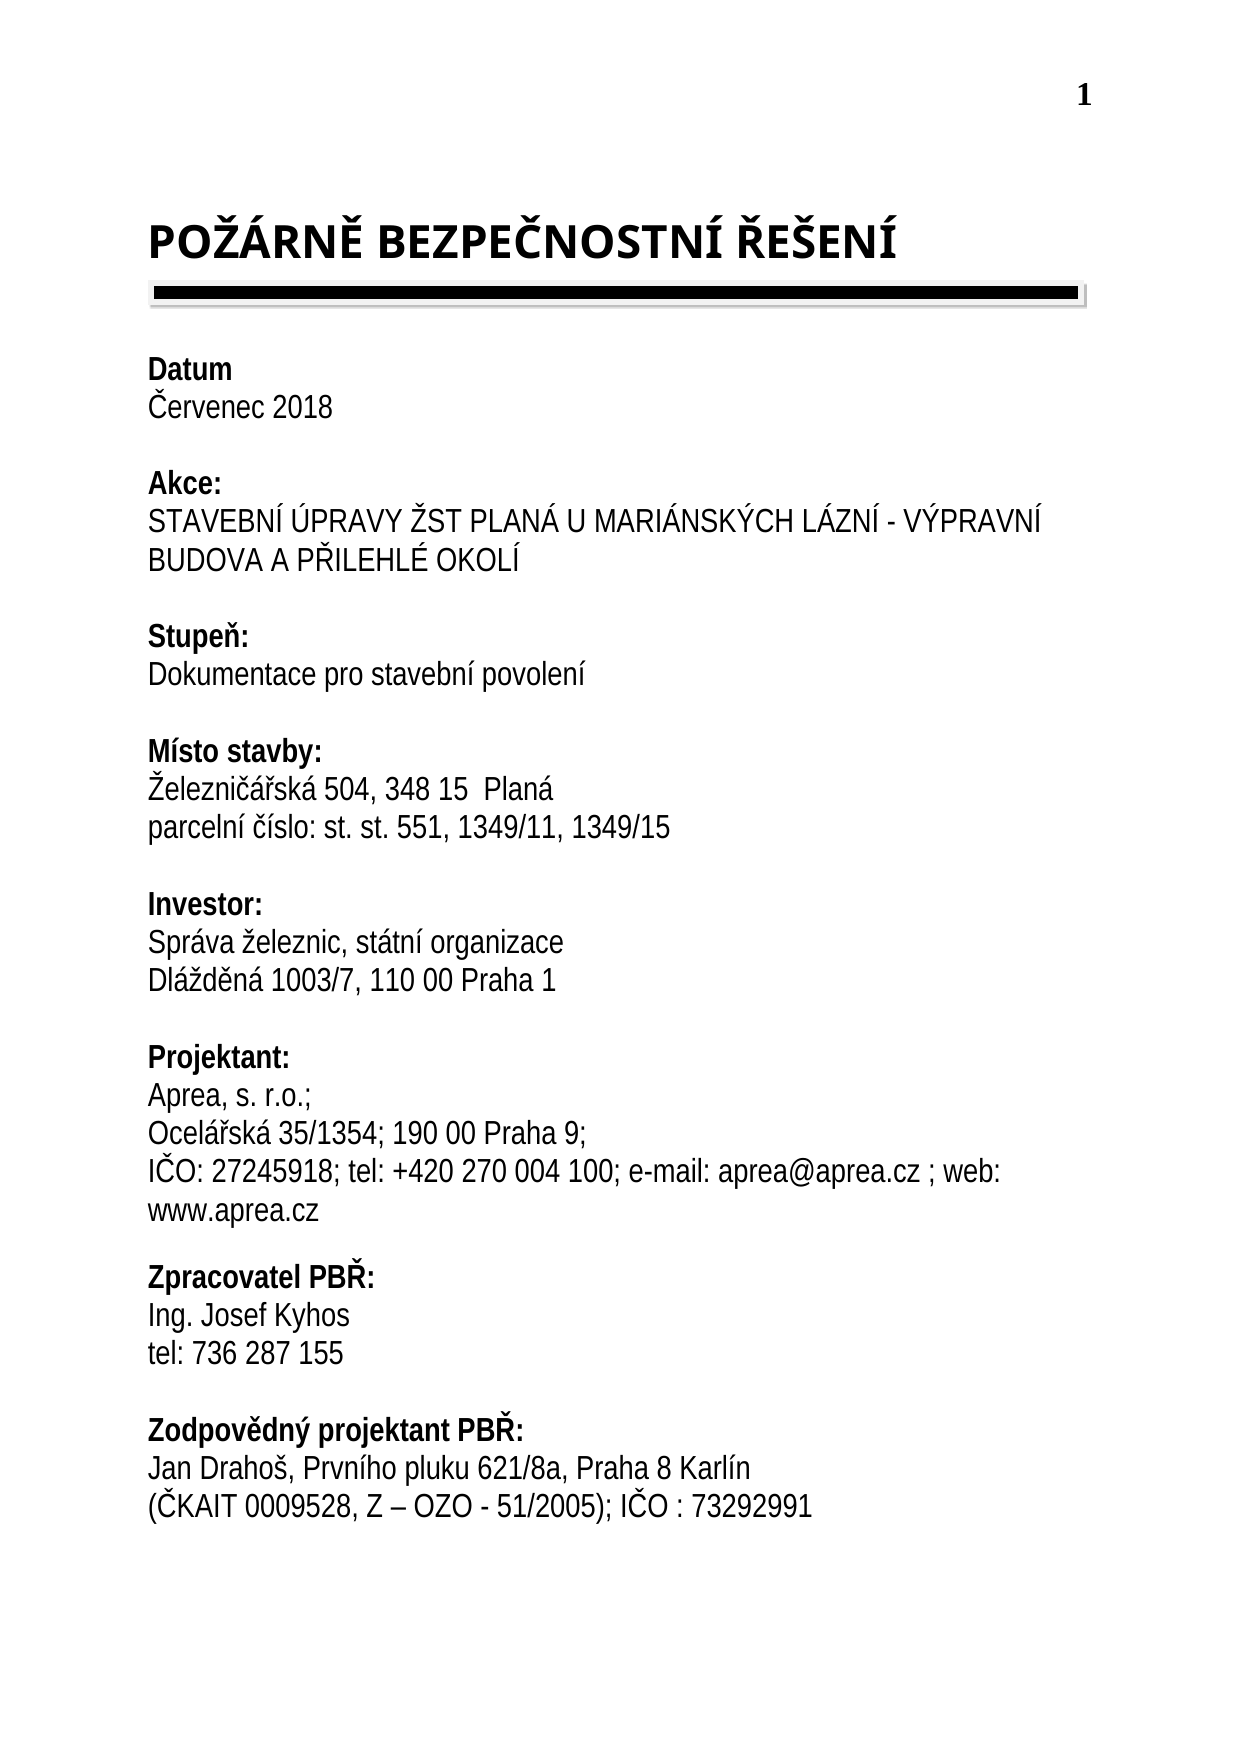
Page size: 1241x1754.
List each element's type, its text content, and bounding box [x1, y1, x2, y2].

text Datum [148, 349, 1093, 387]
text parcelní číslo: st. st. 551, 1349/11, 1349/15 [148, 808, 1093, 846]
text tel: 736 287 155 [148, 1333, 1093, 1372]
text Správa železnic, státní organizace [148, 922, 1093, 961]
text (ČKAIT 0009528, Z – OZO - 51/2005); IČO : 73292991 [148, 1486, 1093, 1524]
text Ocelářská 35/1354; 190 00 Praha 9; [148, 1113, 1093, 1152]
text Aprea, s. r.o.; [148, 1075, 1093, 1113]
text Investor: [148, 884, 1093, 922]
text STAVEBNÍ ÚPRAVY ŽST PLANÁ U MARIÁNSKÝCH LÁZNÍ - VÝPRAVNÍ BUDOVA A PŘILEHLÉ OKOLÍ [148, 502, 1093, 578]
text Červenec 2018 [148, 387, 1093, 425]
text POŽÁRNĚ BEZPEČNOSTNÍ ŘEŠENÍ [148, 210, 1093, 272]
text Akce: [148, 463, 1093, 502]
text Dlážděná 1003/7, 110 00 Praha 1 [148, 961, 1093, 999]
text Dokumentace pro stavební povolení [148, 655, 1093, 693]
text Ing. Josef Kyhos [148, 1295, 1093, 1333]
text Jan Drahoš, Prvního pluku 621/8a, Praha 8 Karlín [148, 1448, 1093, 1486]
text IČO: 27245918; tel: +420 270 004 100; e-mail: aprea@aprea.cz ; web: www.aprea.cz [148, 1152, 1093, 1228]
text Železničářská 504, 348 15 Planá [148, 769, 1093, 808]
text Místo stavby: [148, 731, 1093, 769]
text Stupeň: [148, 616, 1093, 655]
text Projektant: [148, 1037, 1093, 1075]
text Zpracovatel PBŘ: [148, 1257, 1093, 1295]
text Zodpovědný projektant PBŘ: [148, 1410, 1093, 1448]
